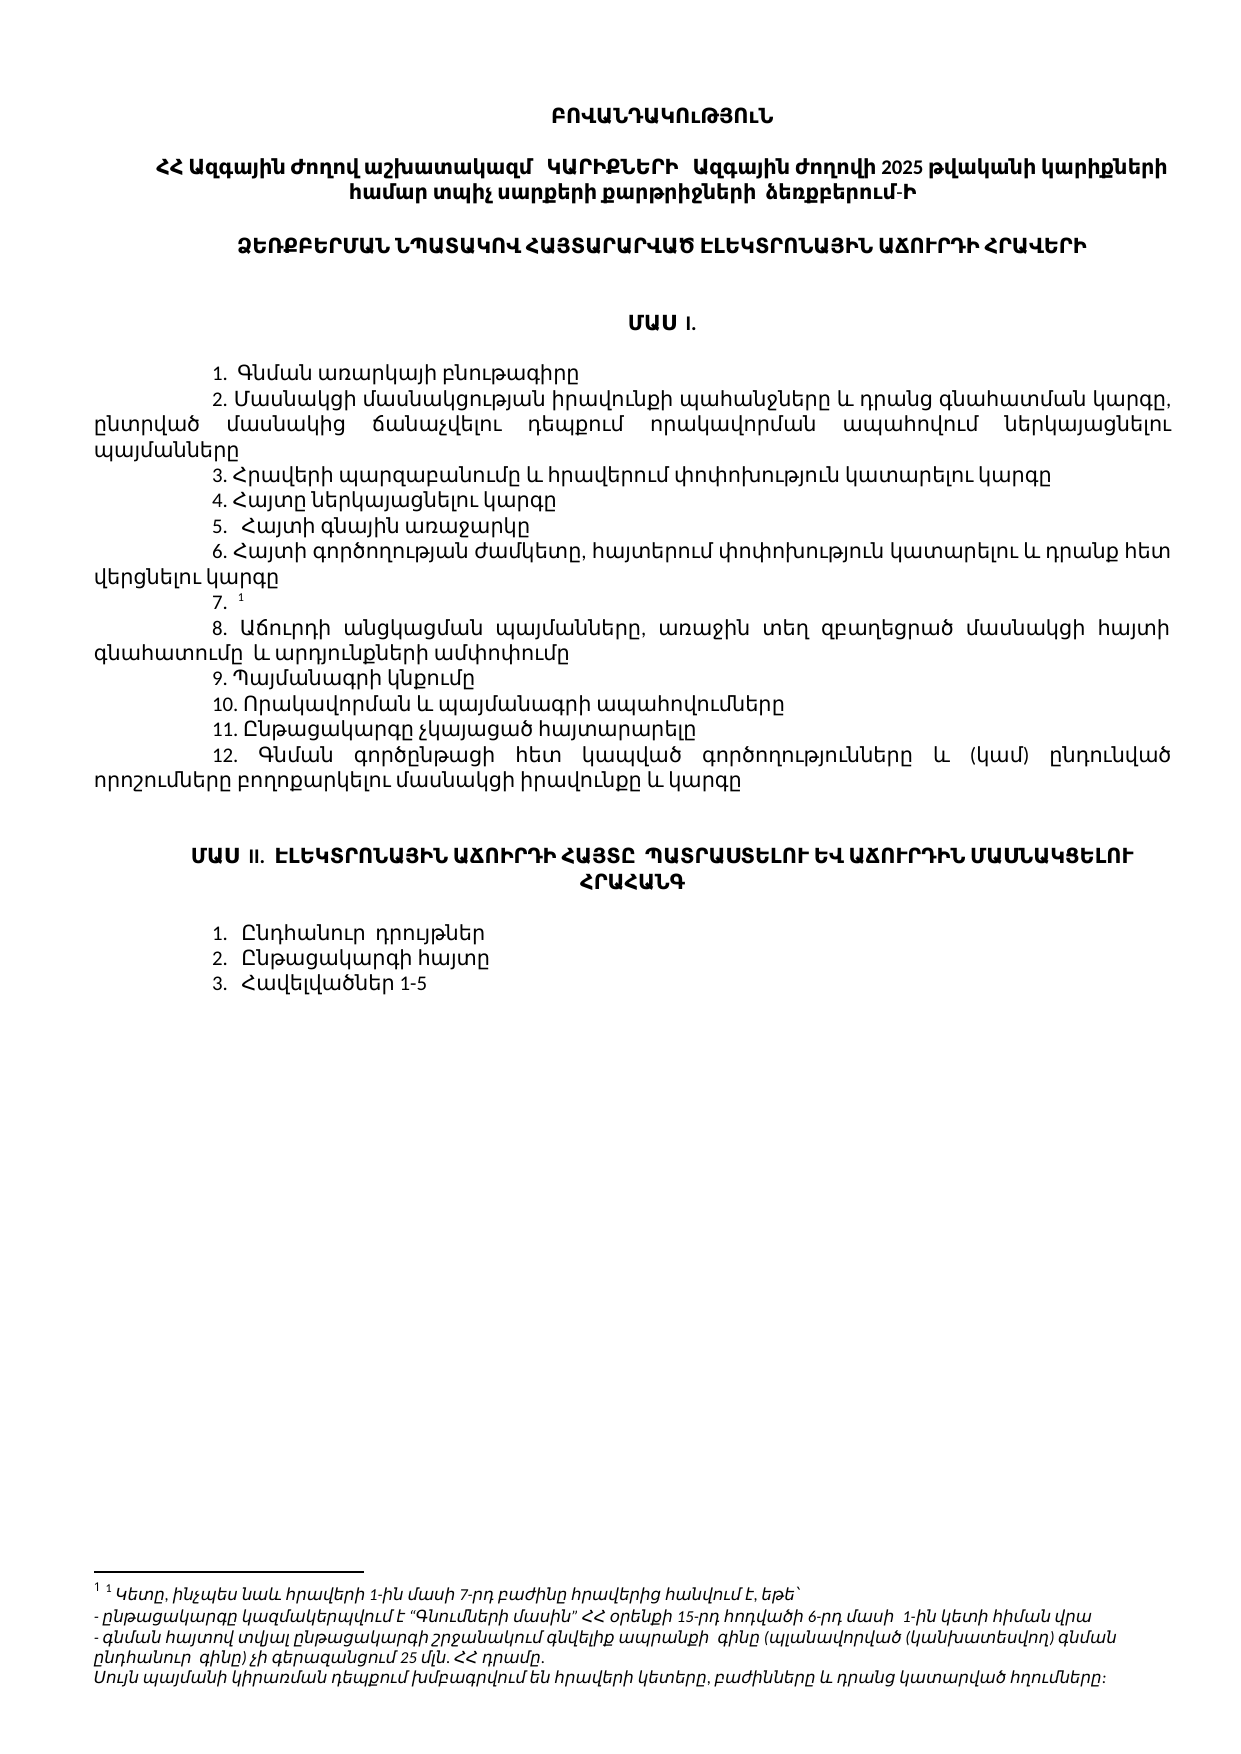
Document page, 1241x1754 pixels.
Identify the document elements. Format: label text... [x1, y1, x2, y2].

text 6. Հայտի գործողության ժամկետը, հայտերում փոփոխություն կատարելու և դրանք հետ վերցնելու կարգը [94, 538, 1171, 589]
text 4. Հայտը ներկայացնելու կարգը [94, 488, 1171, 513]
text 2. Մասնակցի մասնակցության իրավունքի պահանջները և դրանց գնահատման կարգը, ընտրված մասնակից ճանաչվելու դեպքում որակավորման ապահովում ներկայացնելու պայմանները [94, 386, 1171, 462]
text ՀՀ Ազգային Ժողով աշխատակազմ ԿԱՐԻՔՆԵՐԻ Ազգային ժողովի 2025 թվականի կարիքների համար տպիչ սարքերի քարթրիջների ձեռքբերում-Ի [94, 154, 1171, 205]
text ՄԱՍ II. ԷԼԵԿՏՐՈՆԱՅԻՆ ԱՃՈԻՐԴԻ ՀԱՅՏԸ ՊԱՏՐԱՍՏԵԼՈՒ ԵՎ ԱՃՈՒՐԴԻՆ ՄԱՍՆԱԿՑԵԼՈՒ ՀՐԱՀԱՆԳ [94, 843, 1171, 894]
text 5. Հայտի գնային առաջարկը [94, 513, 1171, 538]
text 12. Գնման գործընթացի հետ կապված գործողությունները և (կամ) ընդունված որոշումները բողոքարկելու մասնակցի իրավունքը և կարգը [94, 742, 1171, 793]
text 7. 1 [94, 589, 1171, 615]
text ԲՈՎԱՆԴԱԿՈւԹՅՈւՆ [94, 103, 1171, 128]
text 3. Հավելվածներ 1-5 [94, 971, 1171, 996]
text 10. Որակավորման և պայմանագրի ապահովումները [94, 691, 1171, 716]
text 9. Պայմանագրի կնքումը [94, 666, 1171, 691]
text 8. Աճուրդի անցկացման պայմանները, առաջին տեղ զբաղեցրած մասնակցի հայտի գնահատումը և արդյունքների ամփոփումը [94, 615, 1171, 666]
text 1. Ընդհանուր դրույթներ [94, 920, 1171, 945]
text 11. Ընթացակարգը չկայացած հայտարարելը [94, 716, 1171, 742]
text ՄԱՍ I. [94, 310, 1171, 335]
text 2. Ընթացակարգի հայտը [94, 945, 1171, 971]
text ՁԵՌՔԲԵՐՄԱՆ ՆՊԱՏԱԿՈՎ ՀԱՅՏԱՐԱՐՎԱԾ ԷԼԵԿՏՐՈՆԱՅԻՆ ԱՃՈՒՐԴԻ ՀՐԱՎԵՐԻ [94, 233, 1171, 259]
text 3. Հրավերի պարզաբանումը և հրավերում փոփոխություն կատարելու կարգը [94, 462, 1171, 488]
text 1. Գնման առարկայի բնութագիրը [94, 361, 1171, 386]
